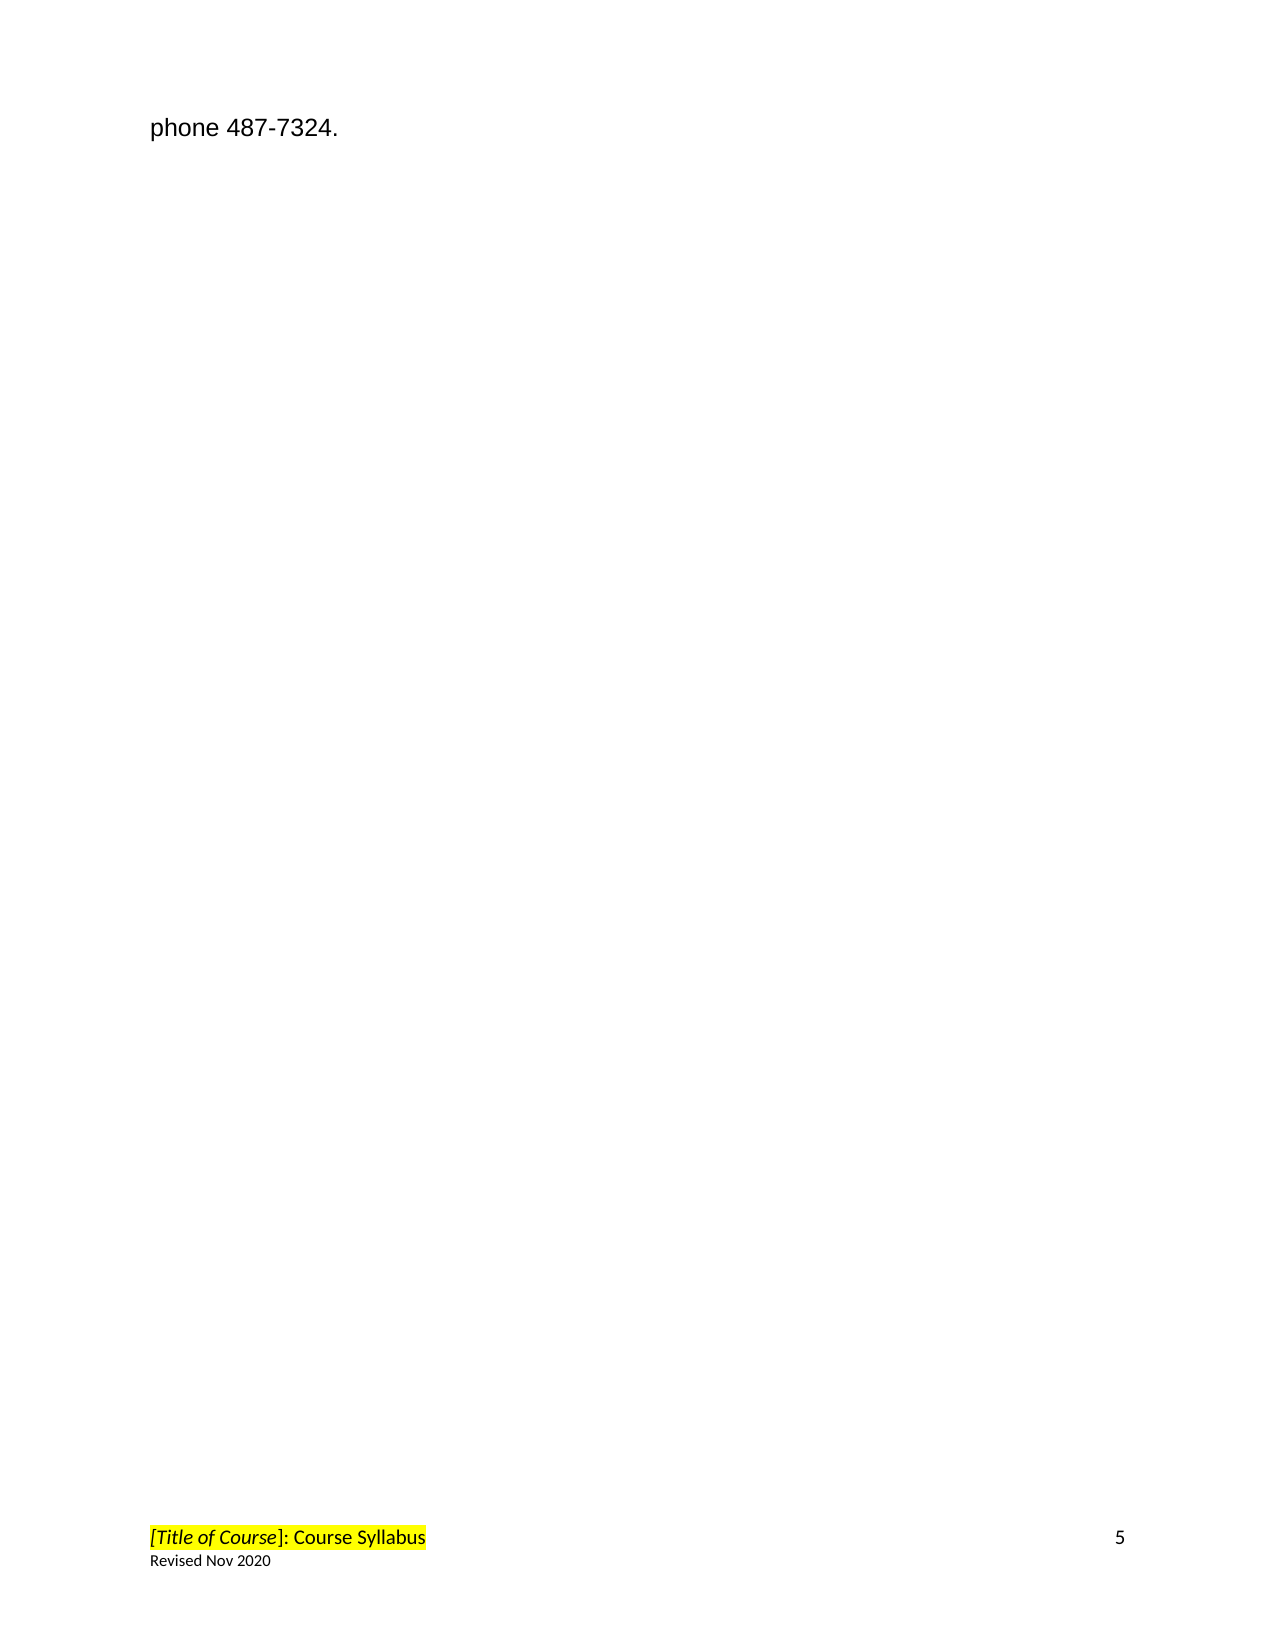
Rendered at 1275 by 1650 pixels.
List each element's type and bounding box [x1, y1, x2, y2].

text [150, 112, 1125, 141]
